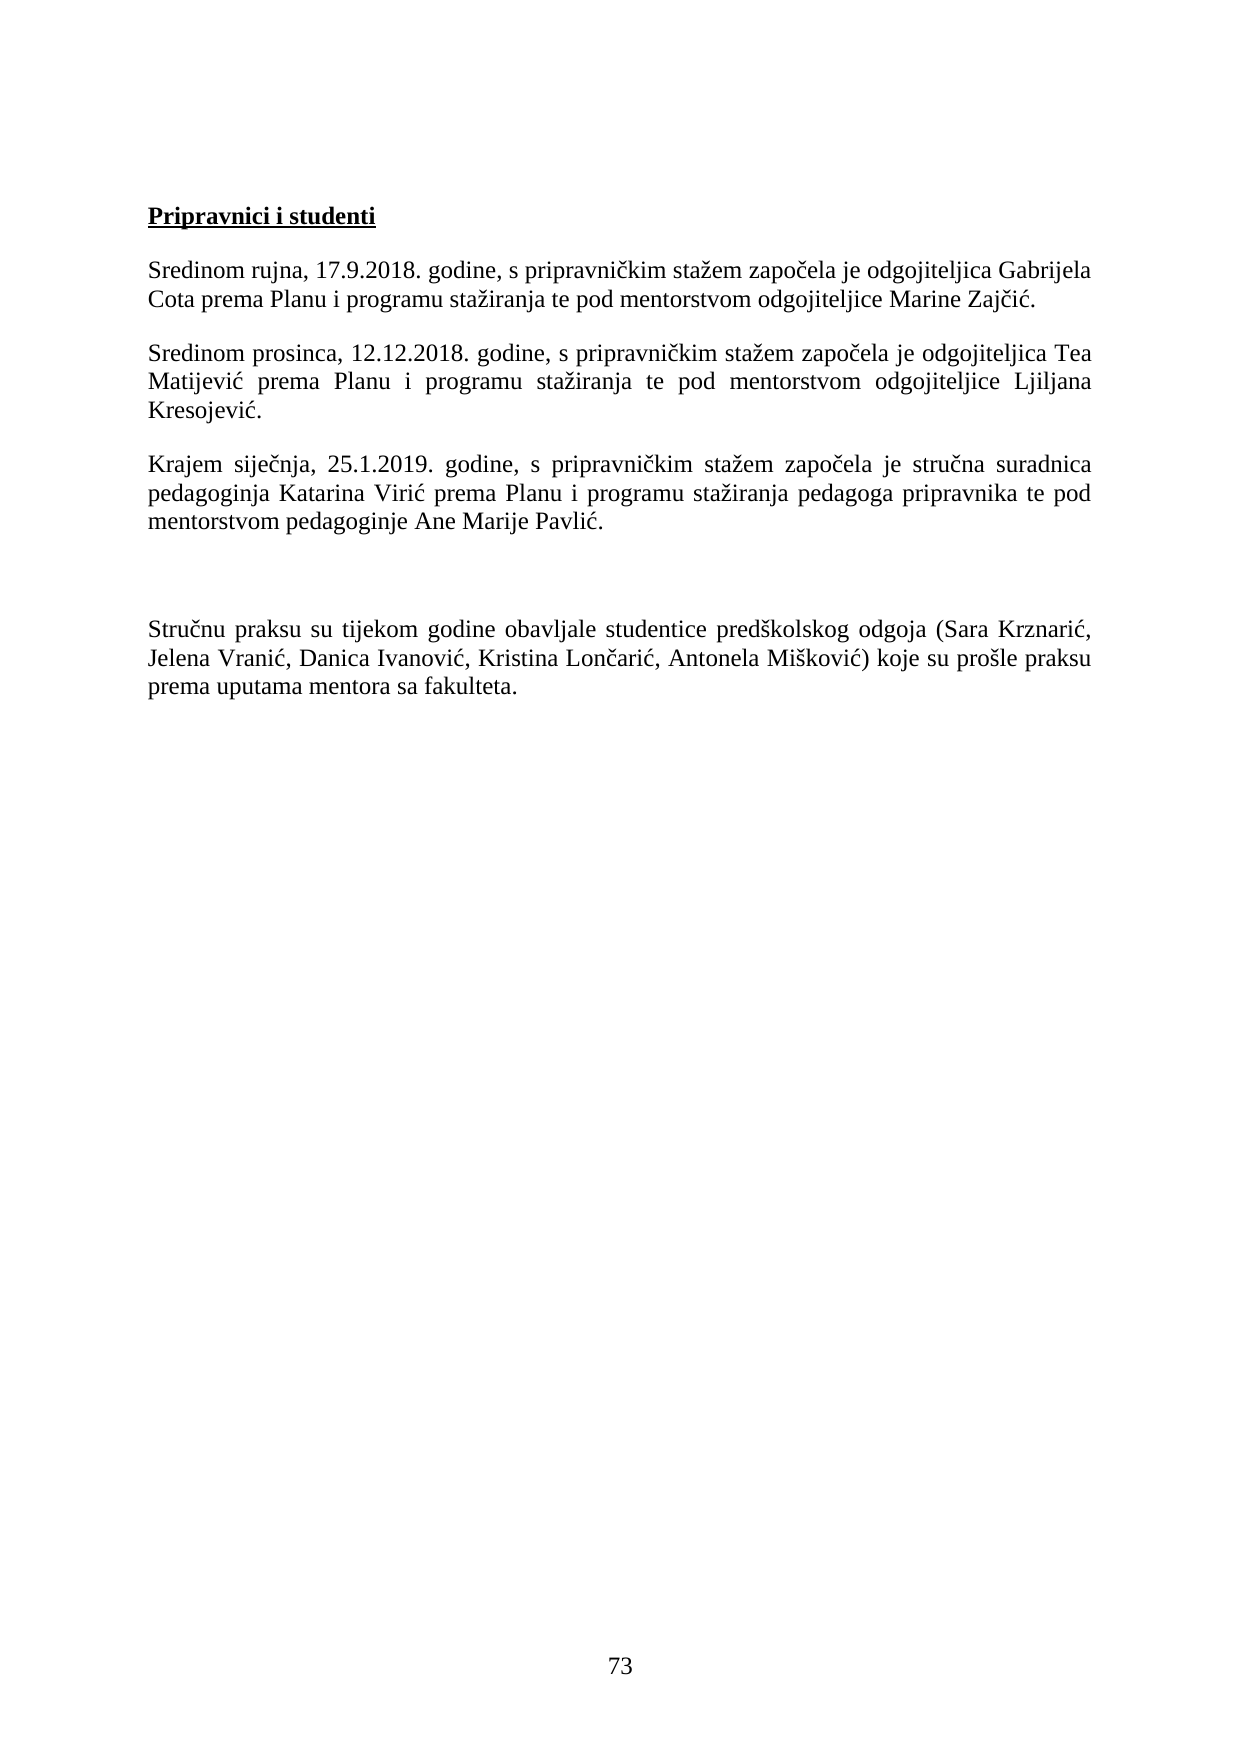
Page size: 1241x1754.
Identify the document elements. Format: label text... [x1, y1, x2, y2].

text Sredinom prosinca, 12.12.2018. godine, s pripravničkim stažem započela je odgojiteljica Tea Matijević prema Planu i programu stažiranja te pod mentorstvom odgojiteljice Ljiljana Kresojević. [148, 338, 1093, 424]
text Krajem siječnja, 25.1.2019. godine, s pripravničkim stažem započela je stručna suradnica pedagoginja Katarina Virić prema Planu i programu stažiranja pedagoga pripravnika te pod mentorstvom pedagoginje Ane Marije Pavlić. [148, 449, 1093, 535]
text Stručnu praksu su tijekom godine obavljale studentice predškolskog odgoja (Sara Krznarić, Jelena Vranić, Danica Ivanović, Kristina Lončarić, Antonela Mišković) koje su prošle praksu prema uputama mentora sa fakulteta. [148, 614, 1093, 700]
text Pripravnici i studenti [148, 201, 1093, 230]
text Sredinom rujna, 17.9.2018. godine, s pripravničkim stažem započela je odgojiteljica Gabrijela Cota prema Planu i programu stažiranja te pod mentorstvom odgojiteljice Marine Zajčić. [148, 255, 1093, 313]
